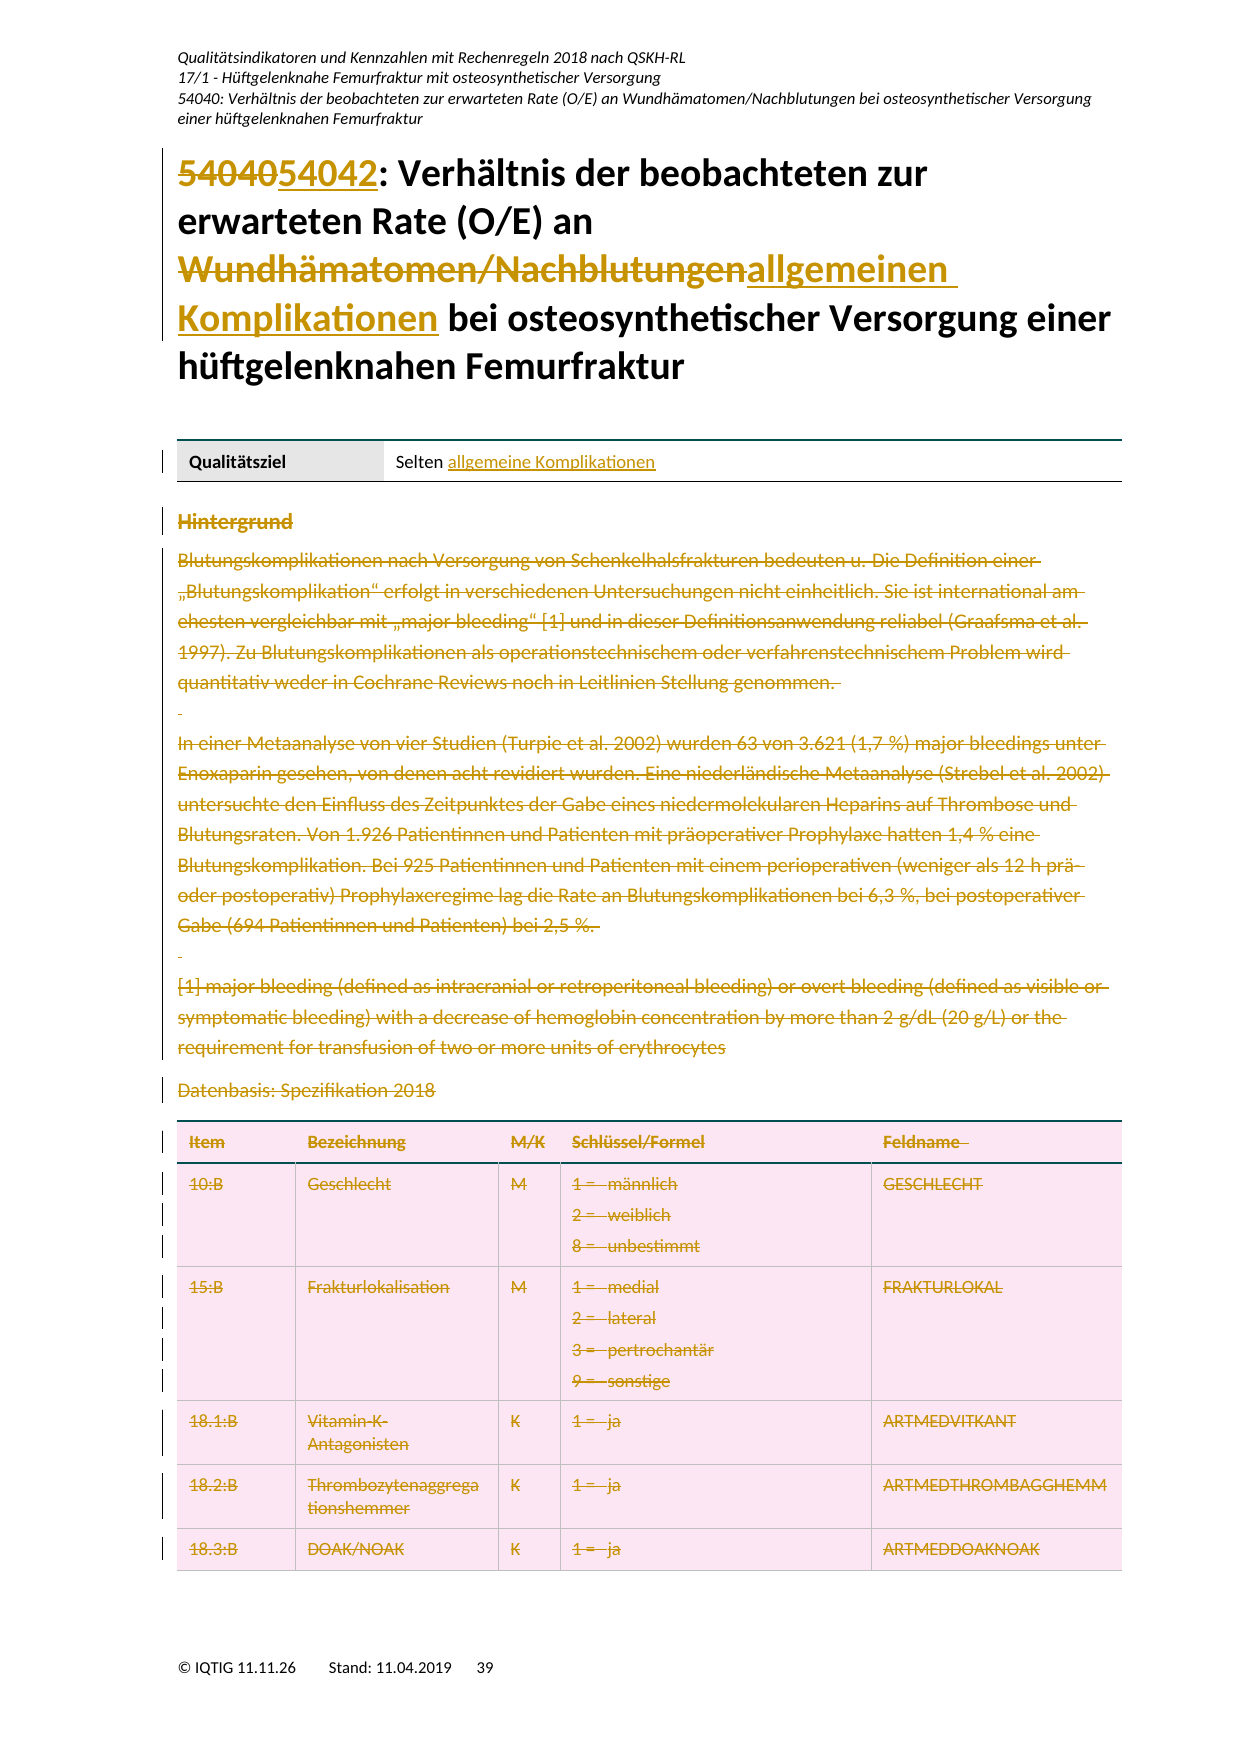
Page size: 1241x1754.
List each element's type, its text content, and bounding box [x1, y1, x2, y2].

table_header Qualitätsziel [177, 441, 384, 481]
text : Verhältnis der beobachteten zur erwarteten Rate (O/E) an bei osteosynthetischer Versorgung einer hüftgelenknahen Femurfraktur [177, 148, 1122, 389]
table_header Selten [384, 441, 1122, 481]
